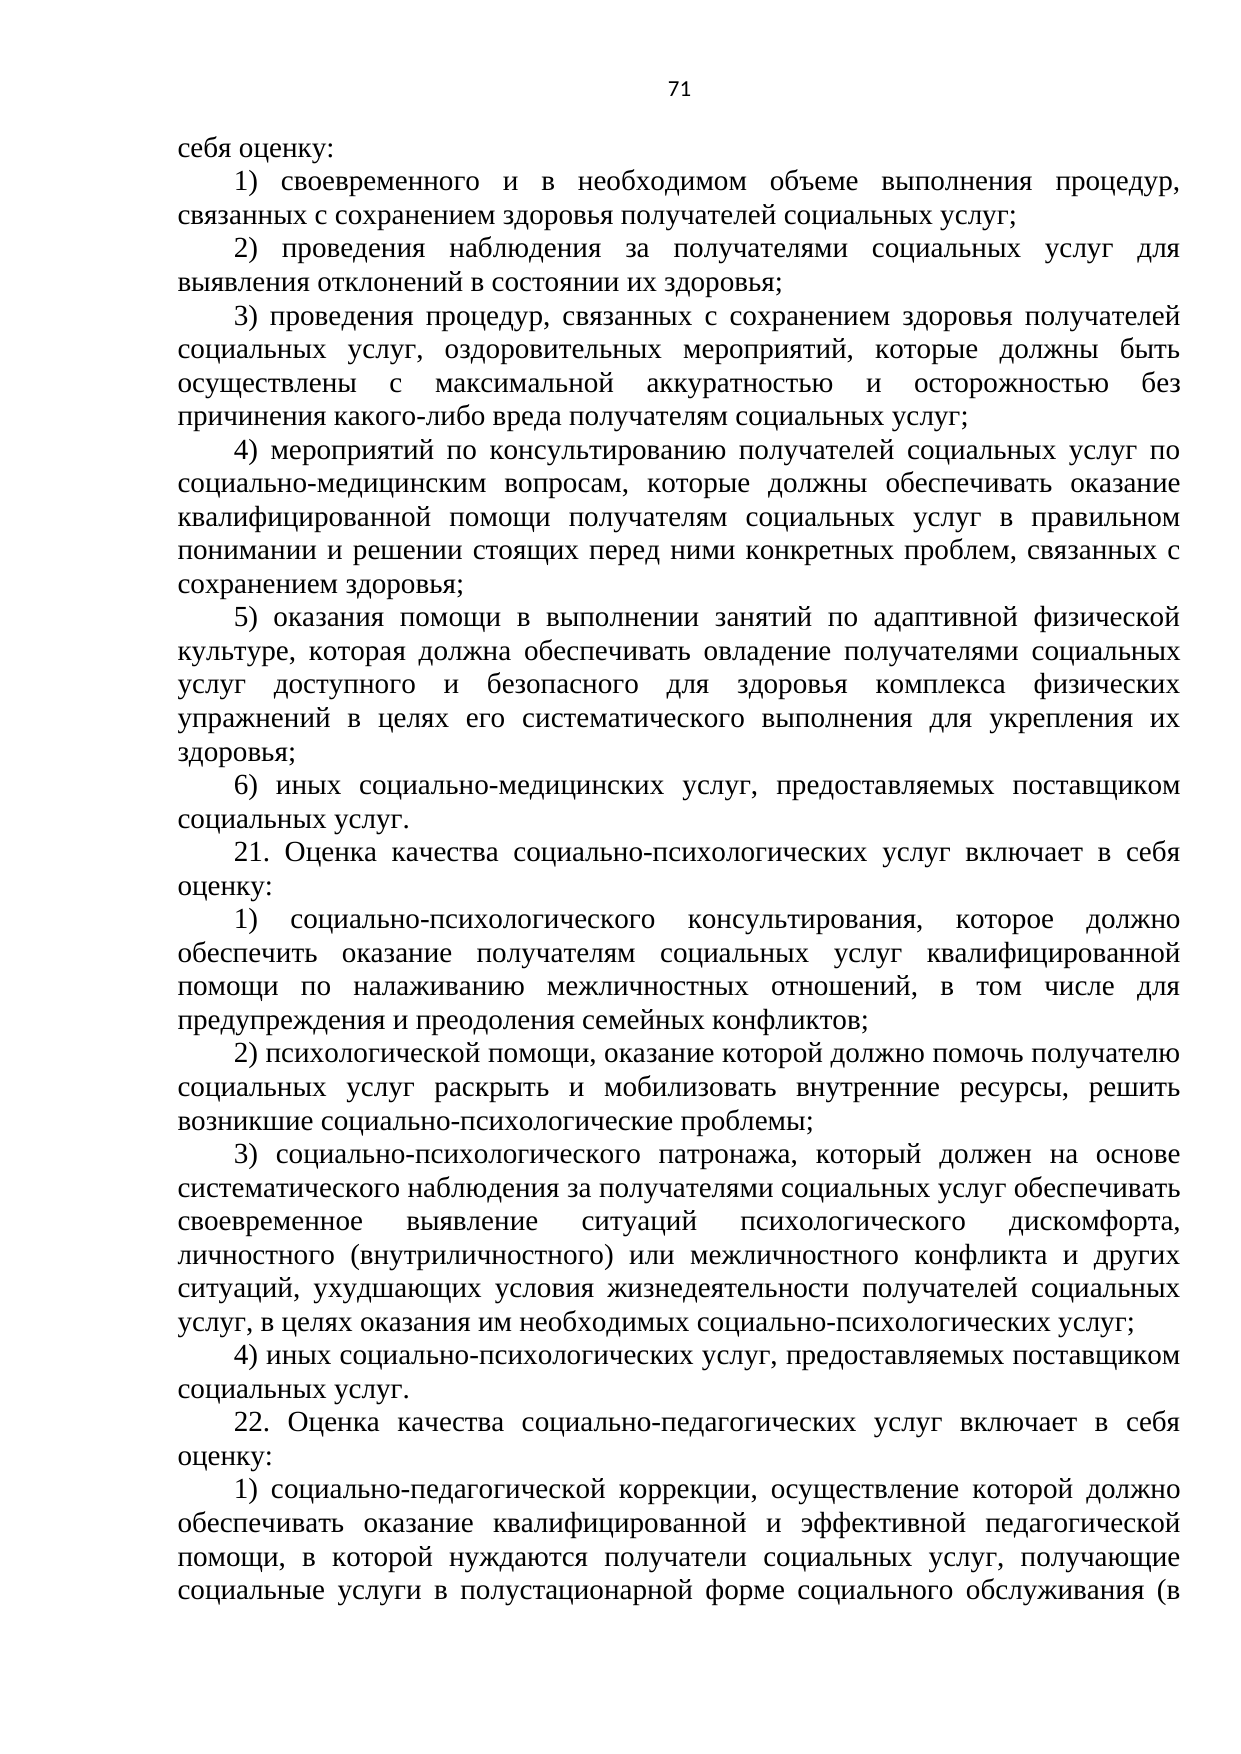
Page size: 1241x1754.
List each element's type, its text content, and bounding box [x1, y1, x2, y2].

text 22. Оценка качества социально-педагогических услуг включает в себя оценку: [177, 1404, 1181, 1472]
text 1) социально-психологического консультирования, которое должно обеспечить оказание получателям социальных услуг квалифицированной помощи по налаживанию межличностных отношений, в том числе для предупреждения и преодоления семейных конфликтов; [177, 901, 1181, 1036]
text 4) мероприятий по консультированию получателей социальных услуг по социально-медицинским вопросам, которые должны обеспечивать оказание квалифицированной помощи получателям социальных услуг в правильном понимании и решении стоящих перед ними конкретных проблем, связанных с сохранением здоровья; [177, 432, 1181, 599]
text 2) психологической помощи, оказание которой должно помочь получателю социальных услуг раскрыть и мобилизовать внутренние ресурсы, решить возникшие социально-психологические проблемы; [177, 1036, 1181, 1136]
text 3) проведения процедур, связанных с сохранением здоровья получателей социальных услуг, оздоровительных мероприятий, которые должны быть осуществлены с максимальной аккуратностью и осторожностью без причинения какого-либо вреда получателям социальных услуг; [177, 298, 1181, 432]
text 1) своевременного и в необходимом объеме выполнения процедур, связанных с сохранением здоровья получателей социальных услуг; [177, 163, 1181, 231]
text 21. Оценка качества социально-психологических услуг включает в себя оценку: [177, 834, 1181, 901]
text 4) иных социально-психологических услуг, предоставляемых поставщиком социальных услуг. [177, 1337, 1181, 1404]
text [177, 130, 1181, 163]
text 2) проведения наблюдения за получателями социальных услуг для выявления отклонений в состоянии их здоровья; [177, 231, 1181, 298]
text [177, 1472, 1181, 1606]
text 3) социально-психологического патронажа, который должен на основе систематического наблюдения за получателями социальных услуг обеспечивать своевременное выявление ситуаций психологического дискомфорта, личностного (внутриличностного) или межличностного конфликта и других ситуаций, ухудшающих условия жизнедеятельности получателей социальных услуг, в целях оказания им необходимых социально-психологических услуг; [177, 1136, 1181, 1337]
text 5) оказания помощи в выполнении занятий по адаптивной физической культуре, которая должна обеспечивать овладение получателями социальных услуг доступного и безопасного для здоровья комплекса физических упражнений в целях его систематического выполнения для укрепления их здоровья; [177, 599, 1181, 767]
text 6) иных социально-медицинских услуг, предоставляемых поставщиком социальных услуг. [177, 767, 1181, 834]
